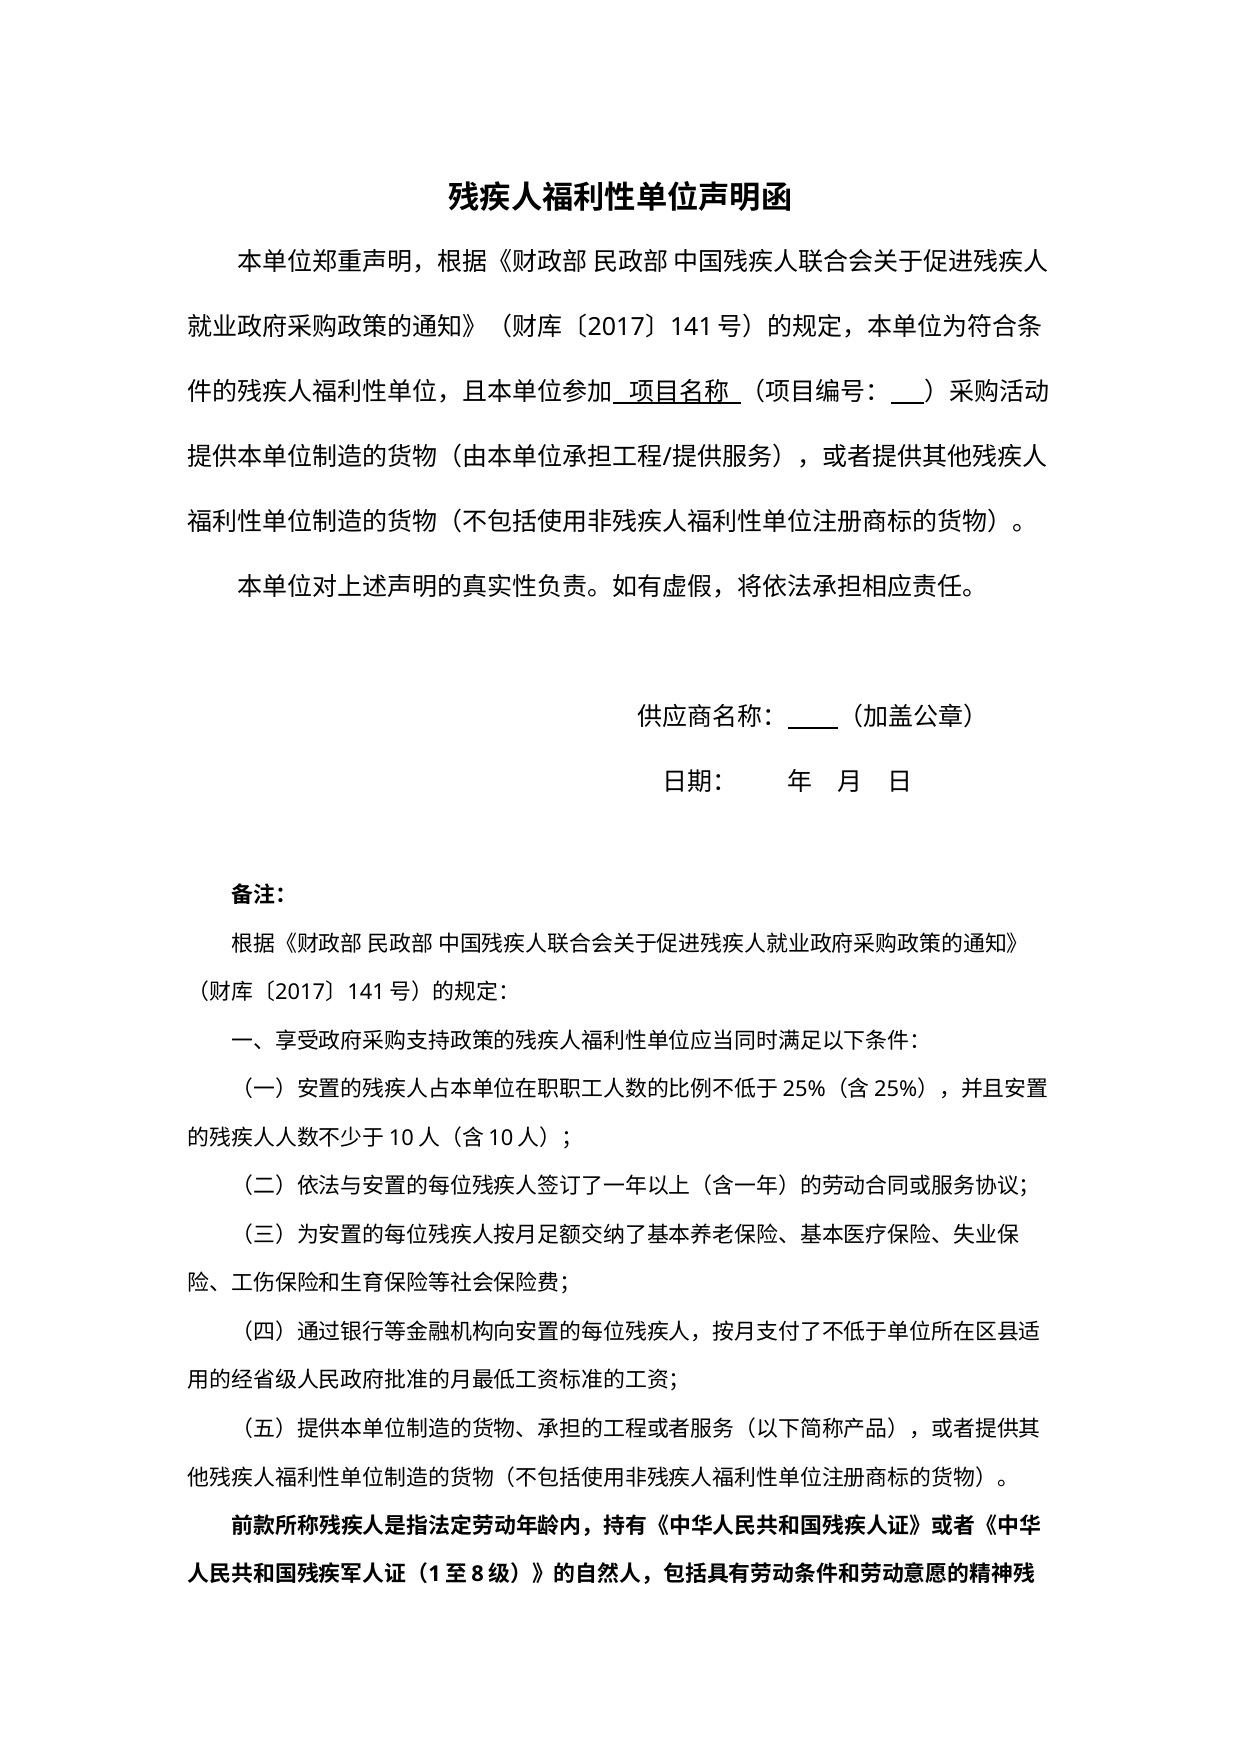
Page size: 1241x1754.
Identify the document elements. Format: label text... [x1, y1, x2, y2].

text （二）依法与安置的每位残疾人签订了一年以上（含一年）的劳动合同或服务协议； [187, 1168, 1053, 1200]
text 备注： [187, 877, 1053, 909]
text 日期： 年 月 日 [187, 747, 1053, 812]
text 本单位对上述声明的真实性负责。如有虚假，将依法承担相应责任。 [187, 552, 1053, 617]
text 一、享受政府采购支持政策的残疾人福利性单位应当同时满足以下条件： [187, 1022, 1053, 1055]
text 供应商名称： （加盖公章） [187, 682, 1053, 747]
text 残疾人福利性单位声明函 [187, 162, 1053, 227]
text （五）提供本单位制造的货物、承担的工程或者服务（以下简称产品），或者提供其他残疾人福利性单位制造的货物（不包括使用非残疾人福利性单位注册商标的货物）。 [187, 1410, 1053, 1492]
text 根据《财政部 民政部 中国残疾人联合会关于促进残疾人就业政府采购政策的通知》（财库〔2017〕141号）的规定： [187, 925, 1053, 1007]
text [187, 1507, 1053, 1589]
text （一）安置的残疾人占本单位在职职工人数的比例不低于25%（含25%），并且安置的残疾人人数不少于10人（含10人）； [187, 1071, 1053, 1152]
text 本单位郑重声明，根据《财政部 民政部 中国残疾人联合会关于促进残疾人就业政府采购政策的通知》（财库〔2017〕141号）的规定，本单位为符合条件的残疾人福利性单位，且本单位参加 项目名称 （项目编号： ）采购活动提供本单位制造的货物（由本单位承担工程/提供服务），或者提供其他残疾人福利性单位制造的货物（不包括使用非残疾人福利性单位注册商标的货物）。 [187, 227, 1053, 552]
text （四）通过银行等金融机构向安置的每位残疾人，按月支付了不低于单位所在区县适用的经省级人民政府批准的月最低工资标准的工资； [187, 1313, 1053, 1394]
text （三）为安置的每位残疾人按月足额交纳了基本养老保险、基本医疗保险、失业保险、工伤保险和生育保险等社会保险费； [187, 1216, 1053, 1297]
